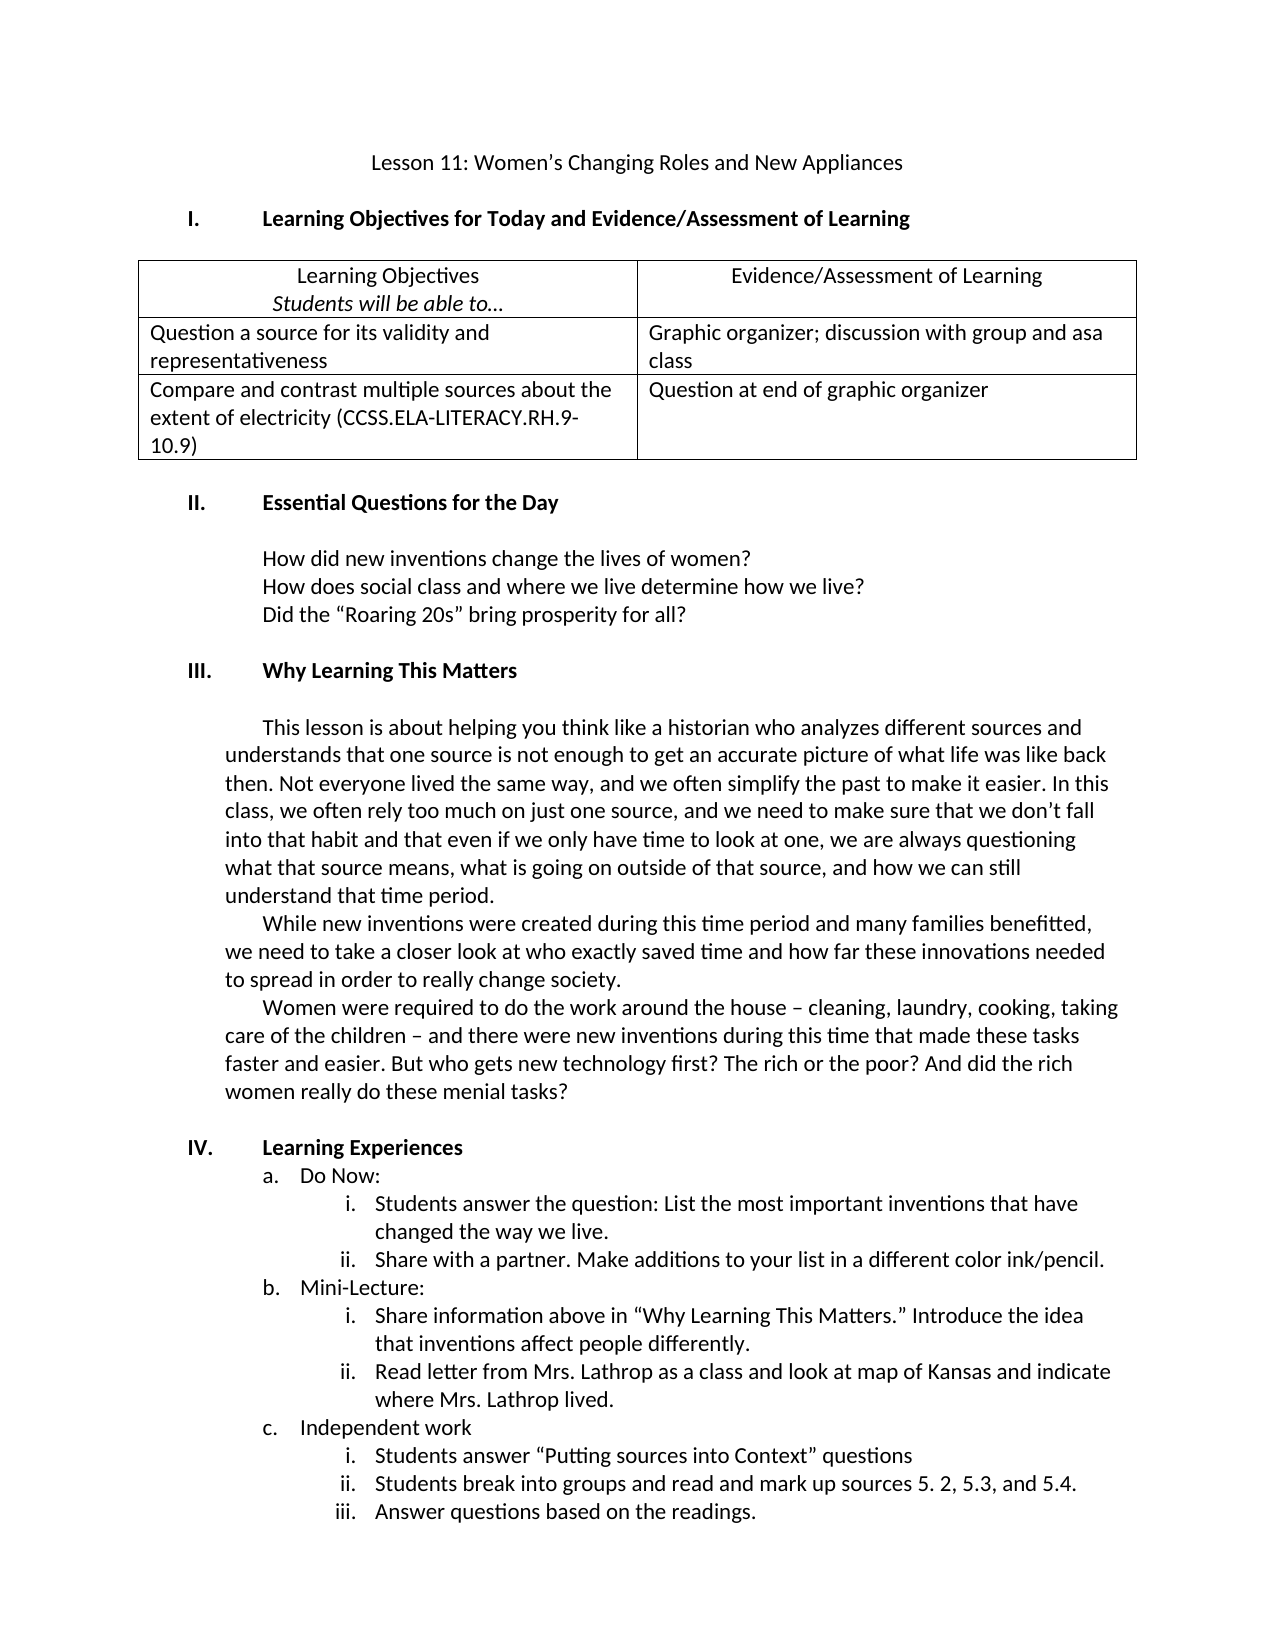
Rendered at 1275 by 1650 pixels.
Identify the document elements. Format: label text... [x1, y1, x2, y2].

list Do Now: [262, 1161, 1125, 1189]
text Lesson 11: Women’s Changing Roles and New Appliances [150, 148, 1125, 176]
text Women were required to do the work around the house – cleaning, laundry, cooking, taking care of the children – and there were new inventions during this time that made these tasks faster and easier. But who gets new technology first? The rich or the poor? And did the rich women really do these menial tasks? [225, 993, 1125, 1105]
list Share with a partner. Make additions to your list in a different color ink/pencil. [356, 1245, 1125, 1273]
table_cell Graphic organizer; discussion with group and asa class [638, 318, 1136, 374]
list Students answer the question: List the most important inventions that have changed the way we live. [356, 1189, 1125, 1245]
table_header Evidence/Assessment of Learning [638, 261, 1136, 317]
list Learning Objectives for Today and Evidence/Assessment of Learning [187, 204, 1125, 232]
table_cell Compare and contrast multiple sources about the extent of electricity (CCSS.ELA-LITERACY.RH.9-10.9) [139, 375, 637, 459]
table_cell Question a source for its validity and representativeness [139, 318, 637, 374]
list How does social class and where we live determine how we live? [262, 572, 1125, 601]
list Learning Experiences [187, 1133, 1125, 1161]
list Answer questions based on the readings. [356, 1497, 1125, 1525]
text While new inventions were created during this time period and many families benefitted, we need to take a closer look at who exactly saved time and how far these innovations needed to spread in order to really change society. [225, 909, 1125, 993]
list Students answer “Putting sources into Context” questions [356, 1441, 1125, 1469]
table_header Learning Objectives Students will be able to… [139, 261, 637, 317]
list Did the “Roaring 20s” bring prosperity for all? [262, 601, 1125, 628]
list How did new inventions change the lives of women? [262, 544, 1125, 572]
list Essential Questions for the Day [187, 488, 1125, 516]
table_cell Question at end of graphic organizer [638, 375, 1136, 459]
text This lesson is about helping you think like a historian who analyzes different sources and understands that one source is not enough to get an accurate picture of what life was like back then. Not everyone lived the same way, and we often simplify the past to make it easier. In this class, we often rely too much on just one source, and we need to make sure that we don’t fall into that habit and that even if we only have time to look at one, we are always questioning what that source means, what is going on outside of that source, and how we can still understand that time period. [225, 713, 1125, 909]
list Share information above in “Why Learning This Matters.” Introduce the idea that inventions affect people differently. [356, 1301, 1125, 1357]
list Mini-Lecture: [262, 1273, 1125, 1301]
list Students break into groups and read and mark up sources 5. 2, 5.3, and 5.4. [356, 1469, 1125, 1497]
list Read letter from Mrs. Lathrop as a class and look at map of Kansas and indicate where Mrs. Lathrop lived. [356, 1357, 1125, 1413]
list Independent work [262, 1413, 1125, 1441]
list Why Learning This Matters [187, 657, 1125, 684]
